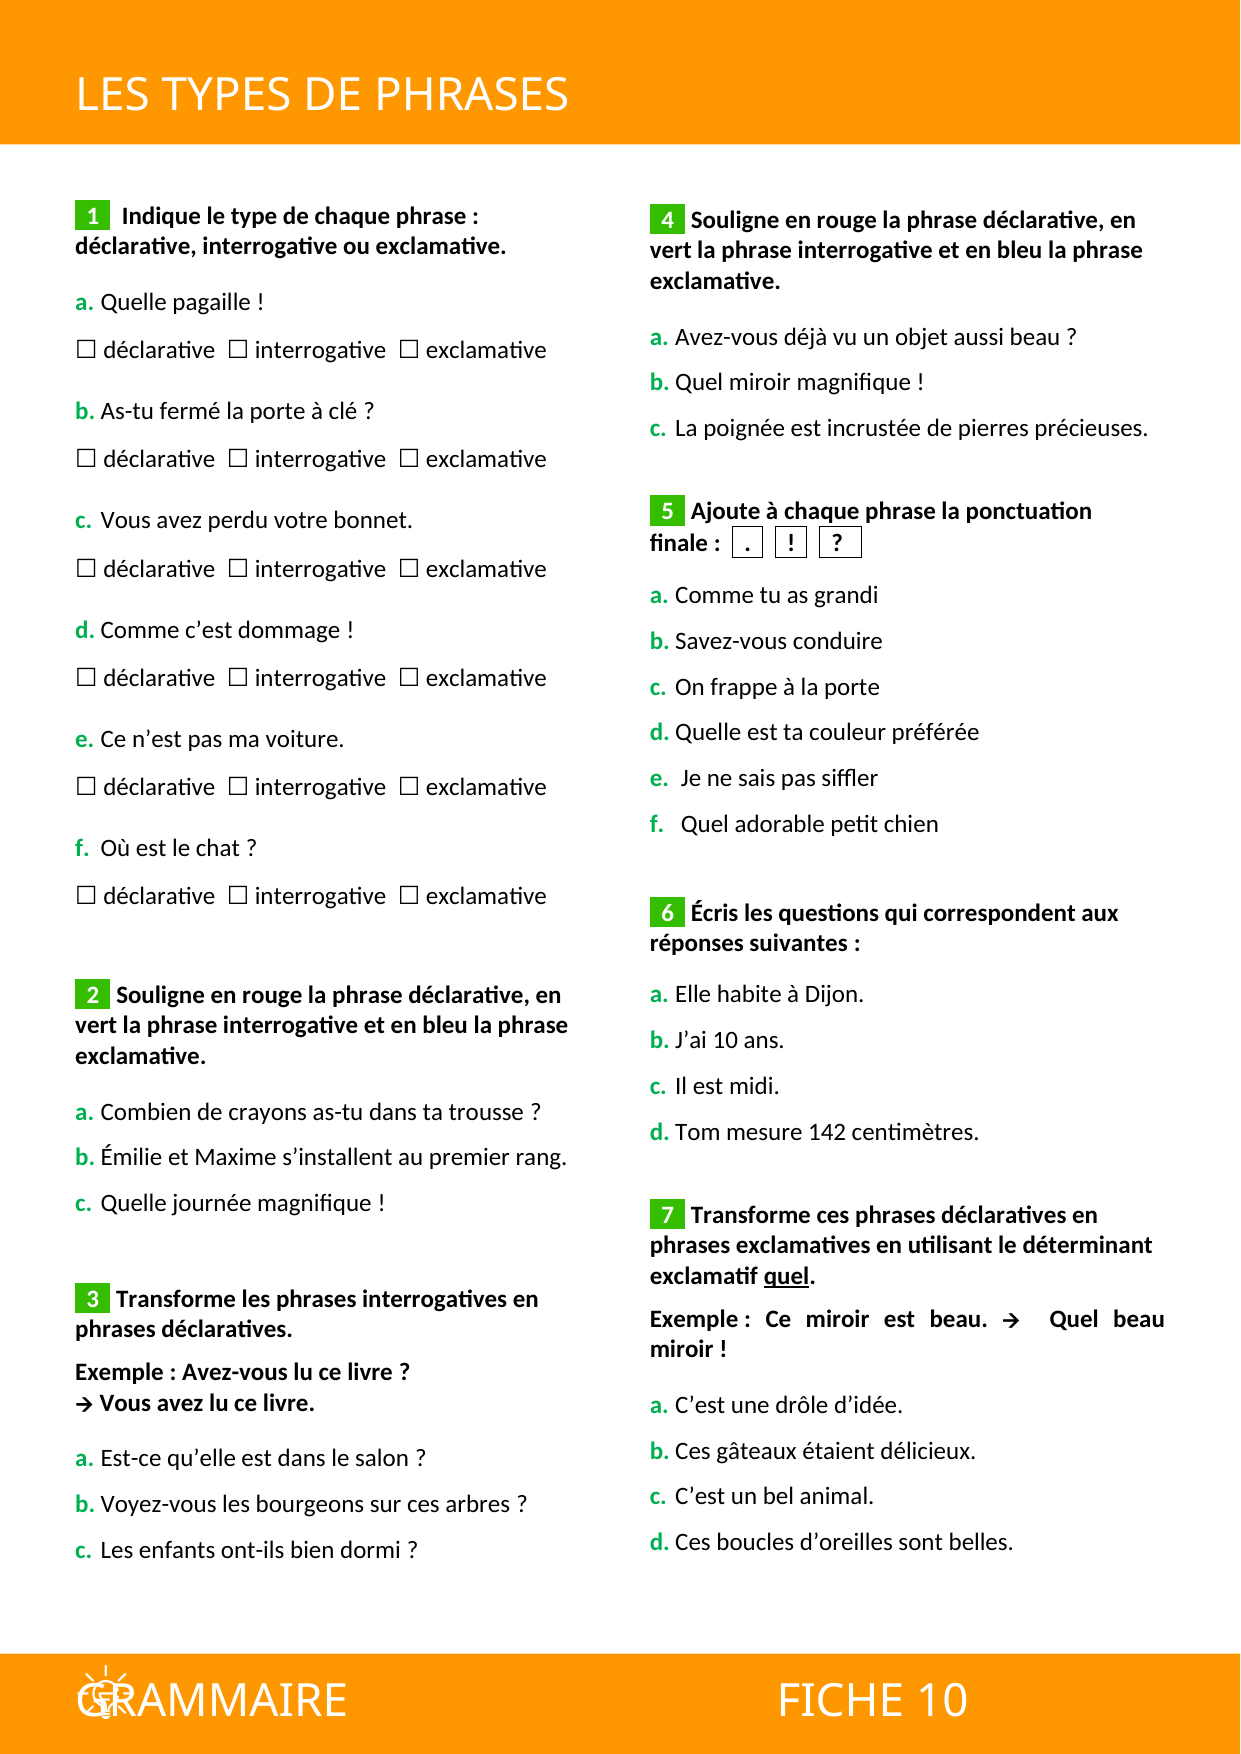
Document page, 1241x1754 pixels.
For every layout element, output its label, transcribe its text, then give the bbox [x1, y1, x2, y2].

list Combien de crayons as-tu dans ta trousse ? [75, 1096, 591, 1126]
list On frappe à la porte [649, 671, 1165, 701]
list Vous avez perdu votre bonnet. [75, 504, 591, 535]
list Émilie et Maxime s’installent au premier rang. [75, 1141, 591, 1172]
text déclarative interrogative exclamative [75, 550, 591, 584]
picture [75, 1665, 139, 1721]
list C’est un bel animal. [649, 1481, 1165, 1511]
list Ces gâteaux étaient délicieux. [649, 1435, 1165, 1465]
list Quel adorable petit chien [649, 808, 1165, 838]
list Comme c’est dommage ! [75, 614, 591, 644]
text déclarative interrogative exclamative [75, 659, 591, 693]
list Les enfants ont-ils bien dormi ? [75, 1534, 591, 1564]
text 6 Écris les questions qui correspondent aux réponses suivantes : [649, 897, 1165, 958]
list Quel miroir magnifique ! [649, 366, 1165, 397]
list Où est le chat ? [75, 832, 591, 863]
text déclarative interrogative exclamative [75, 441, 591, 475]
list Elle habite à Dijon. [649, 978, 1165, 1009]
list C’est une drôle d’idée. [649, 1389, 1165, 1419]
list Il est midi. [649, 1070, 1165, 1101]
list As-tu fermé la porte à clé ? [75, 395, 591, 426]
list Savez-vous conduire [649, 625, 1165, 656]
list Je ne sais pas siffler [649, 762, 1165, 793]
list Tom mesure 142 centimètres. [649, 1116, 1165, 1146]
list Ces boucles d’oreilles sont belles. [649, 1526, 1165, 1557]
text 2 Souligne en rouge la phrase déclarative, en vert la phrase interrogative et en bleu la phrase exclamative. [75, 979, 591, 1071]
text déclarative interrogative exclamative [75, 878, 591, 912]
list Quelle pagaille ! [75, 286, 591, 316]
text 4 Souligne en rouge la phrase déclarative, en vert la phrase interrogative et en bleu la phrase exclamative. [649, 204, 1165, 296]
text Exemple : Avez-vous lu ce livre ? Vous avez lu ce livre. [75, 1356, 591, 1417]
list Comme tu as grandi [649, 579, 1165, 610]
text 1 Indique le type de chaque phrase : déclarative, interrogative ou exclamative. [75, 200, 591, 261]
list J’ai 10 ans. [649, 1024, 1165, 1055]
list Avez-vous déjà vu un objet aussi beau ? [649, 321, 1165, 351]
list Quelle est ta couleur préférée [649, 716, 1165, 747]
list Voyez-vous les bourgeons sur ces arbres ? [75, 1488, 591, 1519]
list La poignée est incrustée de pierres précieuses. [649, 412, 1165, 443]
text déclarative interrogative exclamative [75, 332, 591, 366]
text 3 Transforme les phrases interrogatives en phrases déclaratives. [75, 1283, 591, 1344]
text Exemple : Ce miroir est beau. Quel beau miroir ! [649, 1303, 1165, 1364]
list Est-ce qu’elle est dans le salon ? [75, 1442, 591, 1473]
list Quelle journée magnifique ! [75, 1187, 591, 1218]
list Ce n’est pas ma voiture. [75, 723, 591, 753]
text 5 Ajoute à chaque phrase la ponctuation finale : . ! ? . [649, 495, 1165, 558]
text 7 Transforme ces phrases déclaratives en phrases exclamatives en utilisant le déterminant exclamatif quel. [649, 1199, 1165, 1291]
text déclarative interrogative exclamative [75, 769, 591, 803]
